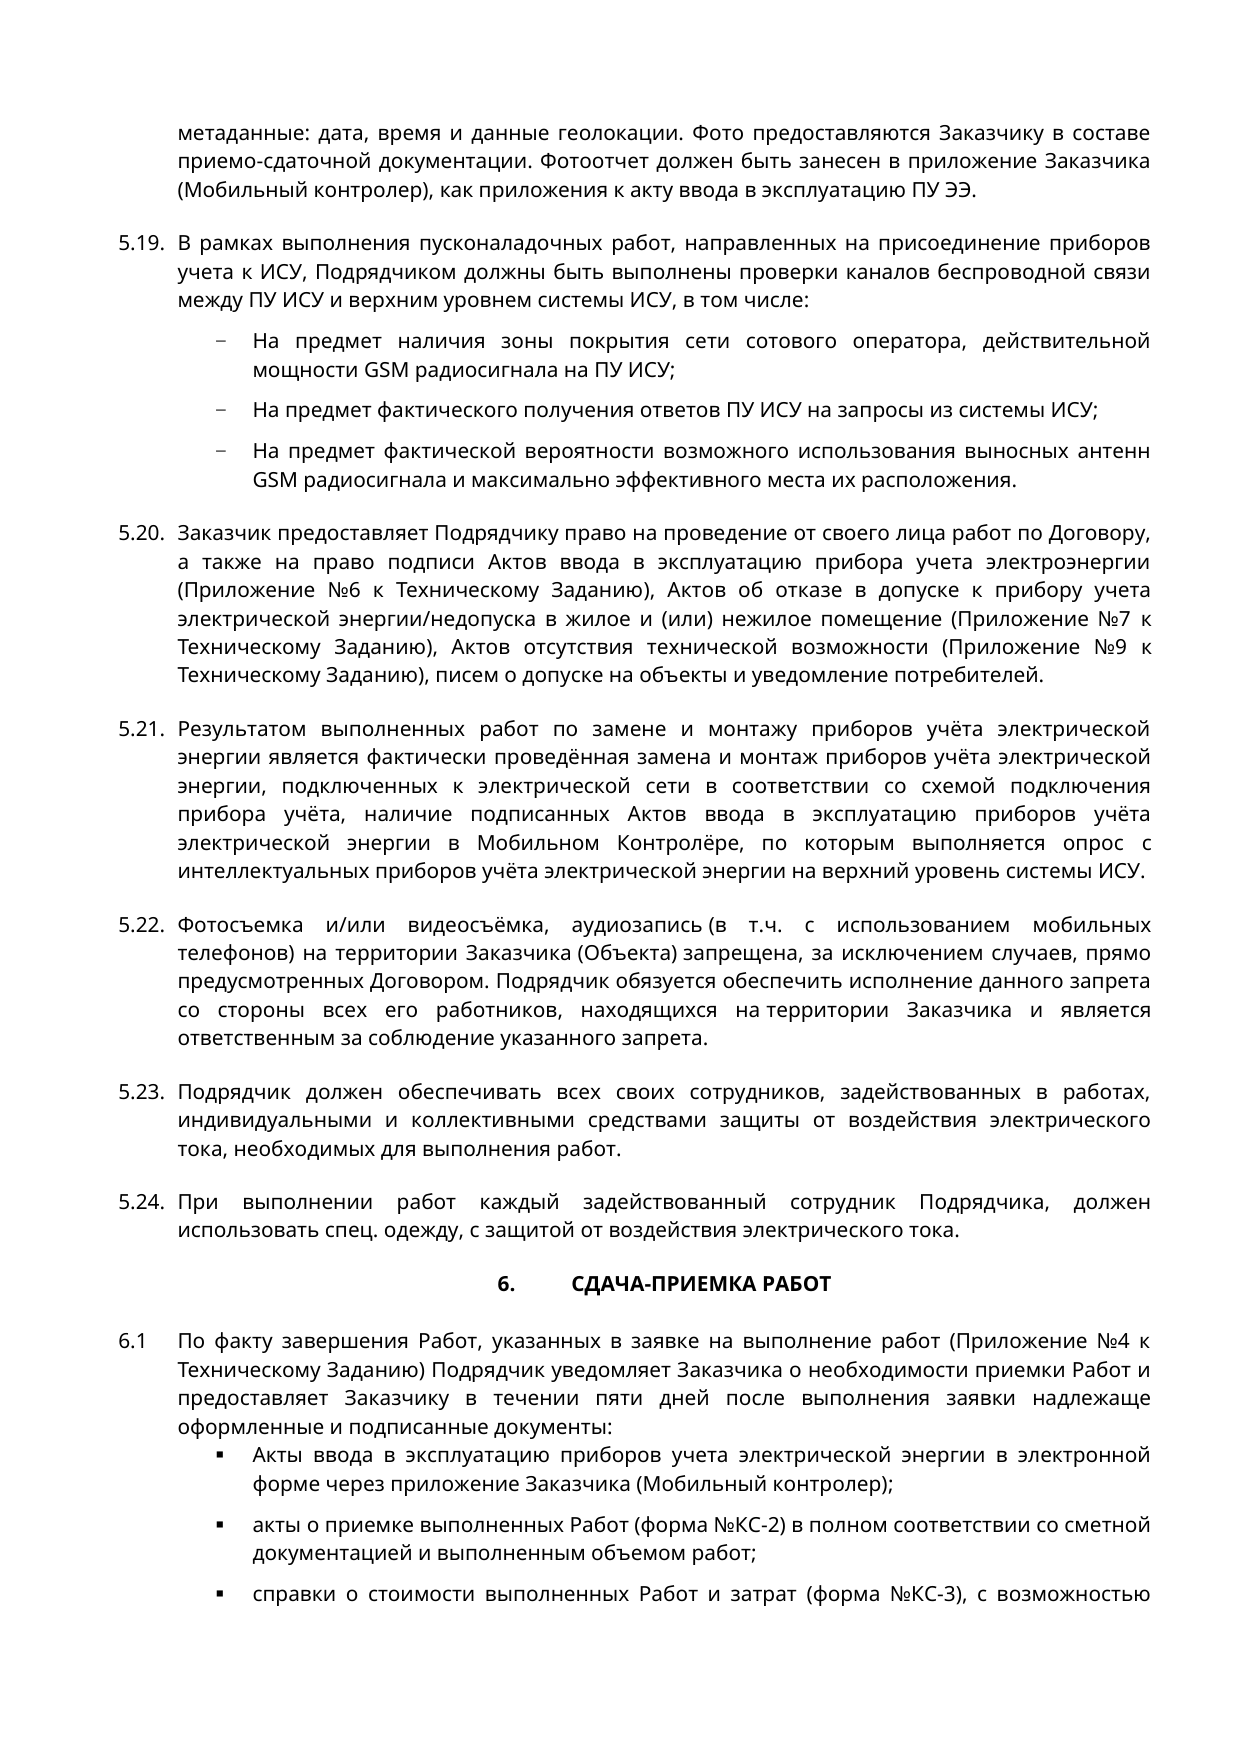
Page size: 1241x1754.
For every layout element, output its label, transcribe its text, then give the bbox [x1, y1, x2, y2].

list На предмет фактической вероятности возможного использования выносных антенн GSM радиосигнала и максимально эффективного места их расположения. [215, 437, 1152, 493]
subtitle СДАЧА-ПРИЕМКА РАБОТ [177, 1269, 1152, 1297]
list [118, 118, 1152, 203]
list На предмет наличия зоны покрытия сети сотового оператора, действительной мощности GSM радиосигнала на ПУ ИСУ; [215, 326, 1152, 383]
list На предмет фактического получения ответов ПУ ИСУ на запросы из системы ИСУ; [215, 396, 1152, 424]
list Фотосъемка и/или видеосъёмка, аудиозапись (в т.ч. с использованием мобильных телефонов) на территории Заказчика (Объекта) запрещена, за исключением случаев, прямо предусмотренных Договором. Подрядчик обязуется обеспечить исполнение данного запрета со стороны всех его работников, находящихся на территории Заказчика и является ответственным за соблюдение указанного запрета. [118, 910, 1152, 1052]
list Подрядчик должен обеспечивать всех своих сотрудников, задействованных в работах, индивидуальными и коллективными средствами защиты от воздействия электрического тока, необходимых для выполнения работ. [118, 1077, 1152, 1162]
list Акты ввода в эксплуатацию приборов учета электрической энергии в электронной форме через приложение Заказчика (Мобильный контролер); [215, 1440, 1152, 1497]
list По факту завершения Работ, указанных в заявке на выполнение работ (Приложение №4 к Техническому Заданию) Подрядчик уведомляет Заказчика о необходимости приемки Работ и предоставляет Заказчику в течении пяти дней после выполнения заявки надлежаще оформленные и подписанные документы: [118, 1327, 1152, 1440]
list Результатом выполненных работ по замене и монтажу приборов учёта электрической энергии является фактически проведённая замена и монтаж приборов учёта электрической энергии, подключенных к электрической сети в соответствии со схемой подключения прибора учёта, наличие подписанных Актов ввода в эксплуатацию приборов учёта электрической энергии в Мобильном Контролёре, по которым выполняется опрос с интеллектуальных приборов учёта электрической энергии на верхний уровень системы ИСУ. [118, 714, 1152, 885]
list Заказчик предоставляет Подрядчику право на проведение от своего лица работ по Договору, а также на право подписи Актов ввода в эксплуатацию прибора учета электроэнергии (Приложение №6 к Техническому Заданию), Актов об отказе в допуске к прибору учета электрической энергии/недопуска в жилое и (или) нежилое помещение (Приложение №7 к Техническому Заданию), Актов отсутствия технической возможности (Приложение №9 к Техническому Заданию), писем о допуске на объекты и уведомление потребителей. [118, 518, 1152, 689]
list акты о приемке выполненных Работ (форма №КС-2) в полном соответствии со сметной документацией и выполненным объемом работ; [215, 1510, 1152, 1567]
list При выполнении работ каждый задействованный сотрудник Подрядчика, должен использовать спец. одежду, с защитой от воздействия электрического тока. [118, 1187, 1152, 1244]
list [215, 1579, 1152, 1608]
list В рамках выполнения пусконаладочных работ, направленных на присоединение приборов учета к ИСУ, Подрядчиком должны быть выполнены проверки каналов беспроводной связи между ПУ ИСУ и верхним уровнем системы ИСУ, в том числе: [118, 228, 1152, 314]
